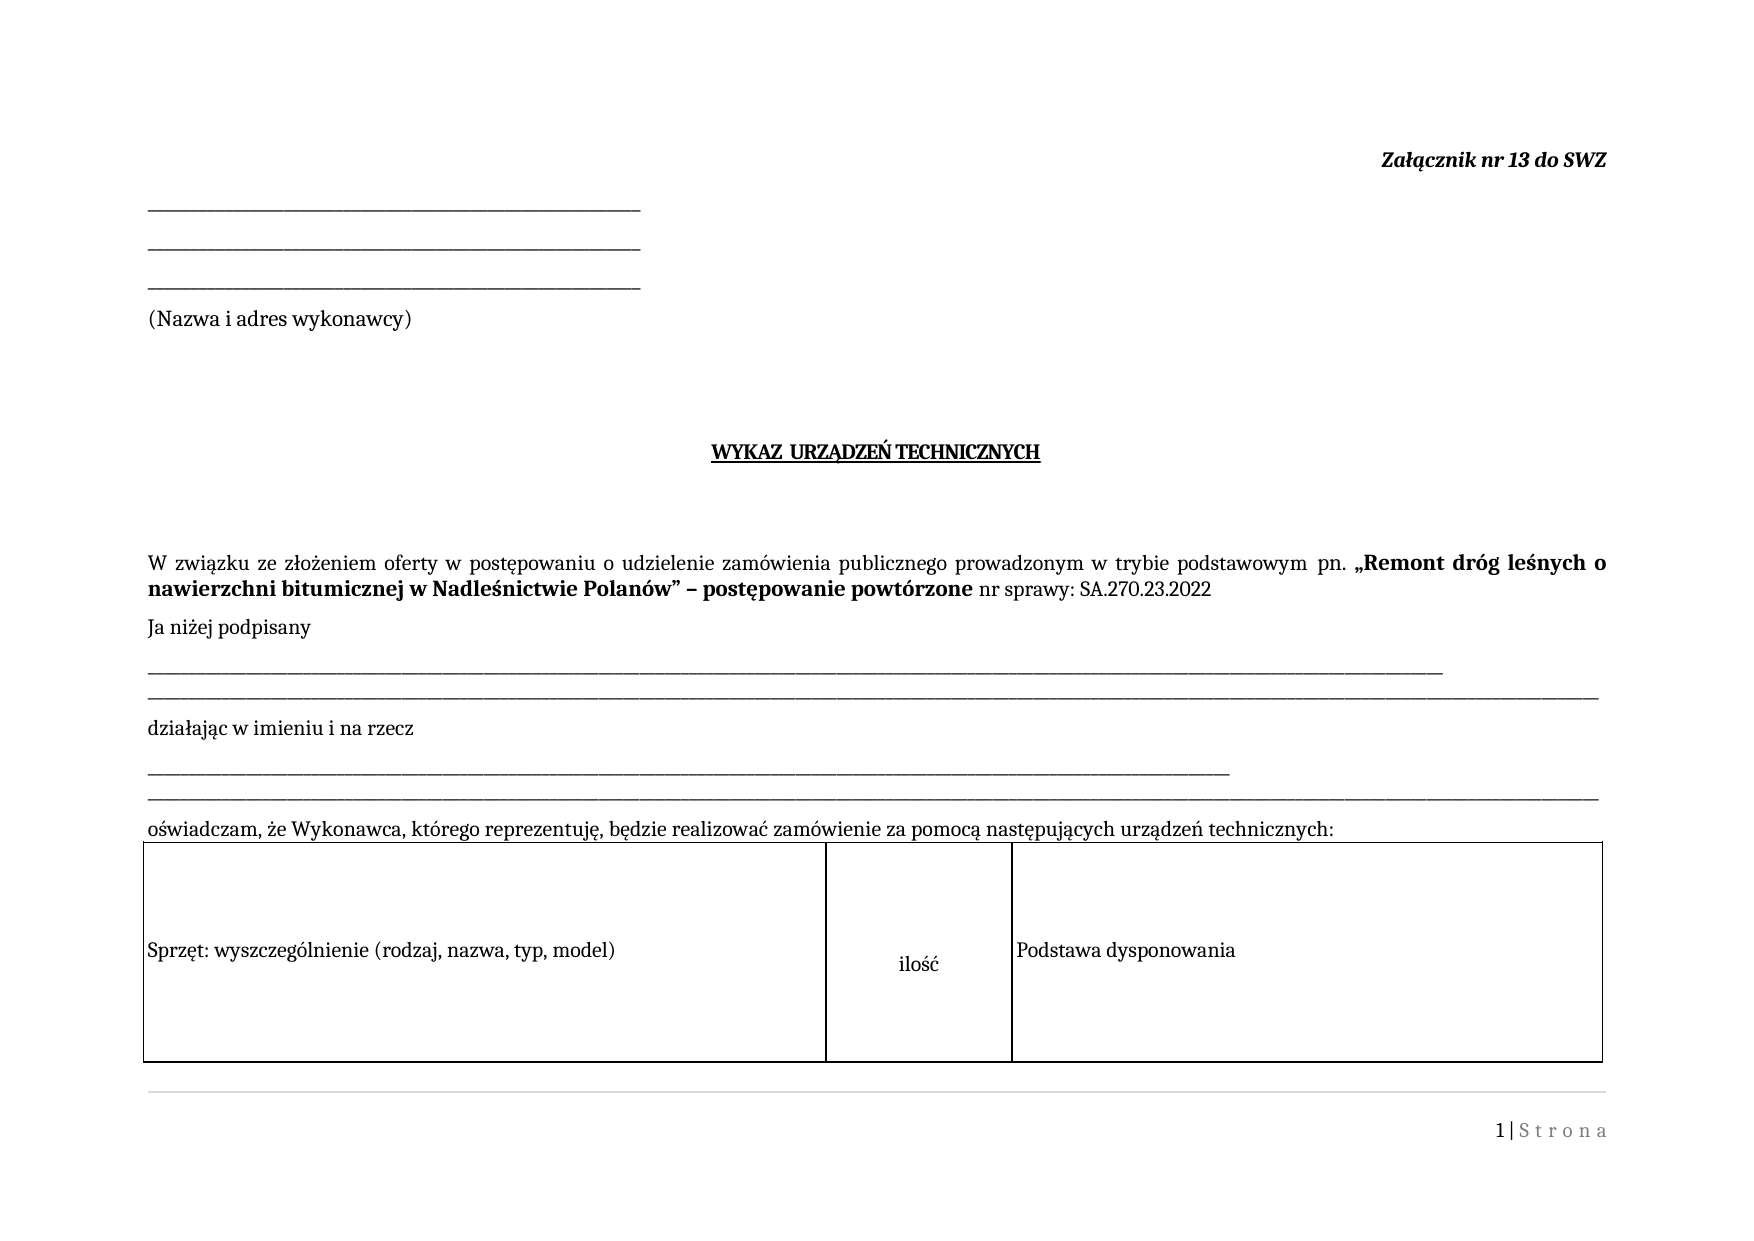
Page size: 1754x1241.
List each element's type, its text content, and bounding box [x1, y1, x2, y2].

text ____________________________________________________________________________________________________________________________________ _________________________________________________________________________________________________________________________________________________________________________________ [148, 753, 1606, 804]
table_header Podstawa dysponowania [1013, 843, 1602, 1061]
text Ja niżej podpisany [148, 615, 1606, 640]
text __________________________________________________________ [148, 189, 1606, 215]
table_header ilość [827, 843, 1011, 1061]
text W związku ze złożeniem oferty w postępowaniu o udzielenie zamówienia publicznego prowadzonym w trybie podstawowym pn. „Remont dróg leśnych o nawierzchni bitumicznej w Nadleśnictwie Polanów” – postępowanie powtórzone nr sprawy: SA.270.23.2022 [148, 550, 1606, 602]
text oświadczam, że Wykonawca, którego reprezentuję, będzie realizować zamówienie za pomocą następujących urządzeń technicznych: [148, 816, 1606, 841]
text WYKAZ URZĄDZEŃ TECHNICZNYCH [148, 440, 1605, 465]
table_header Sprzęt: wyszczególnienie (rodzaj, nazwa, typ, model) [144, 843, 825, 1061]
text (Nazwa i adres wykonawcy) [148, 306, 1606, 332]
text __________________________________________________________ [148, 228, 1606, 254]
text ______________________________________________________________________________________________________________________________________________________________ _________________________________________________________________________________________________________________________________________________________________________________ [148, 653, 1606, 703]
text Załącznik nr 13 do SWZ [148, 148, 1606, 173]
text działając w imieniu i na rzecz [148, 716, 1606, 741]
text __________________________________________________________ [148, 267, 1606, 293]
